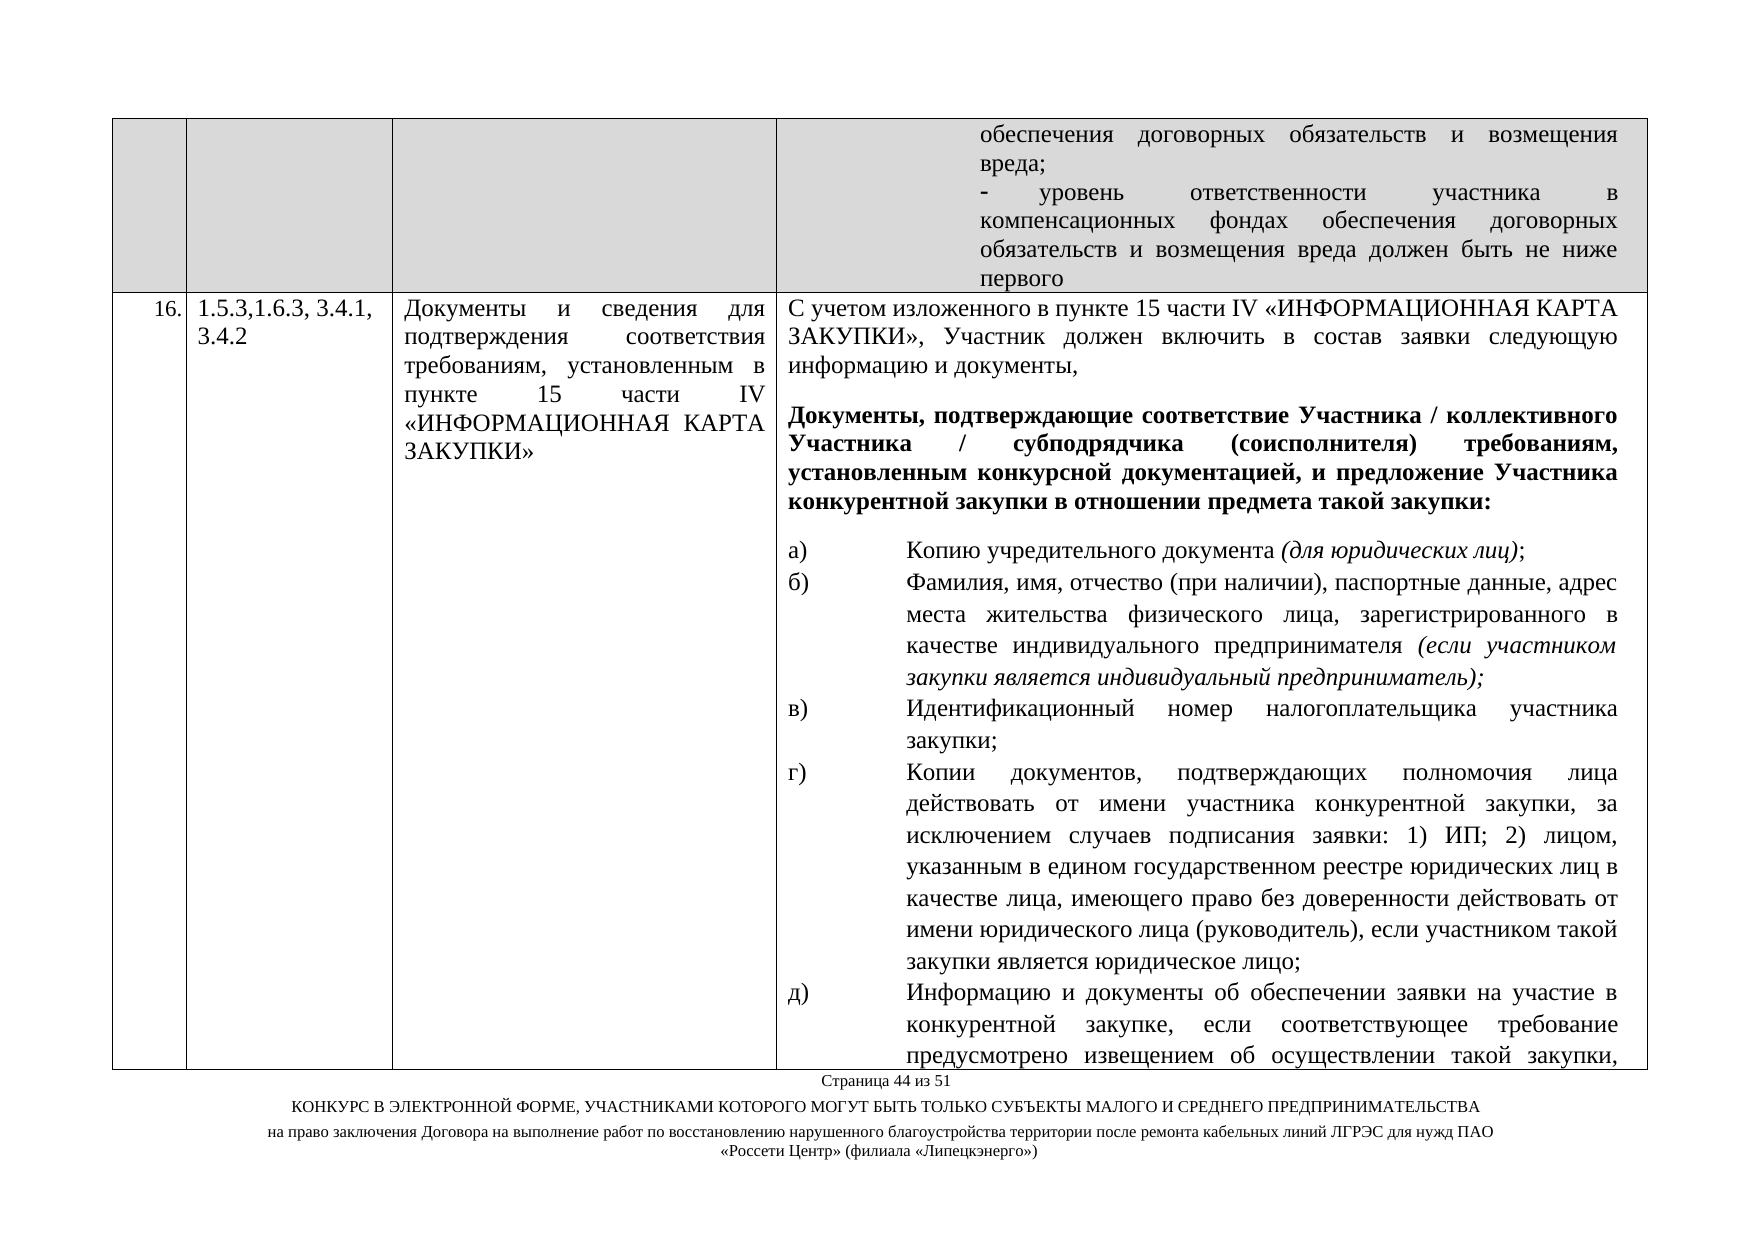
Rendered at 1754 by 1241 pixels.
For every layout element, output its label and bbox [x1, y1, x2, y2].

table_cell [113, 293, 186, 1069]
table_cell [777, 293, 1647, 1069]
table_cell [113, 119, 186, 292]
table_cell [393, 293, 776, 1069]
table_cell [187, 293, 392, 1069]
table_cell [393, 119, 776, 292]
table_cell [187, 119, 392, 292]
table_cell [777, 119, 1647, 292]
